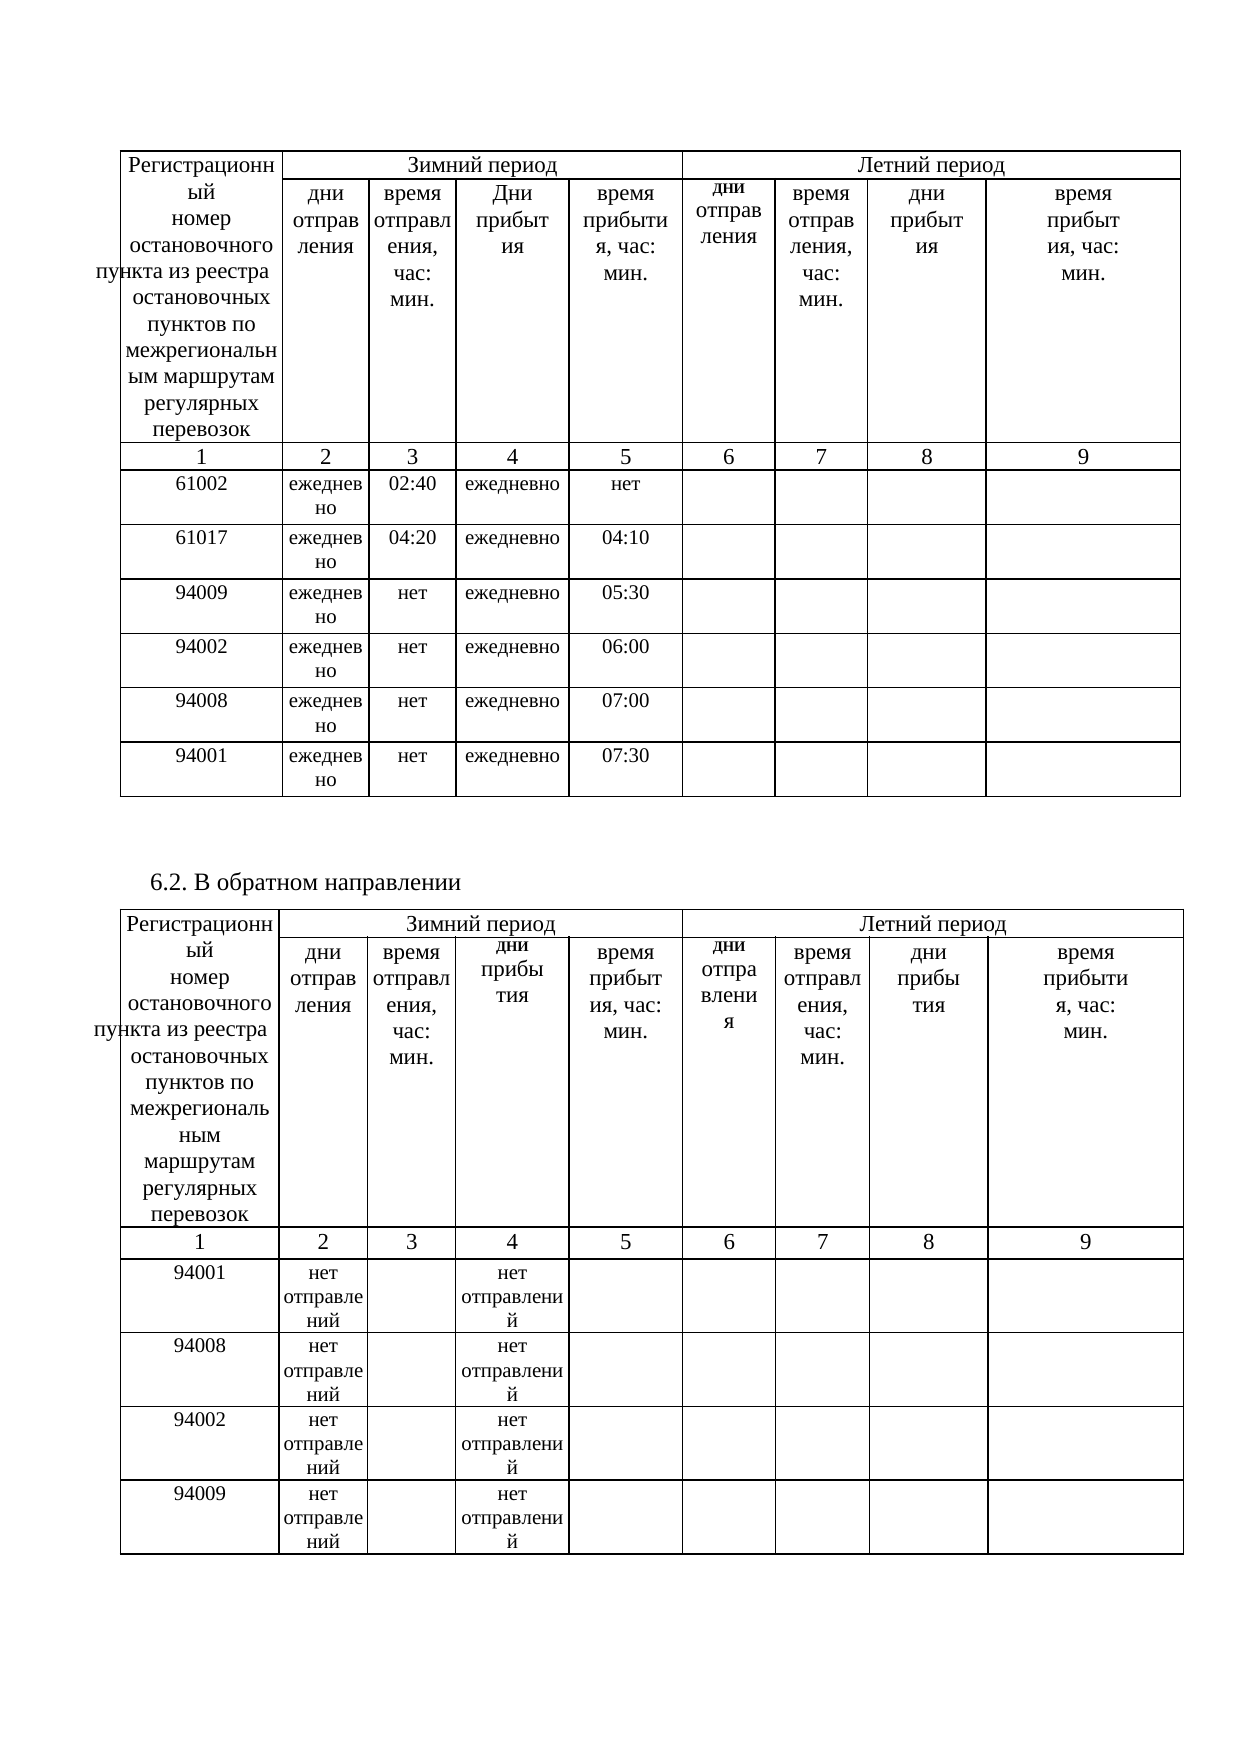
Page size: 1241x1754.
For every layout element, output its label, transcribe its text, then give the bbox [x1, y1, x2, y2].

table_cell [870, 1407, 987, 1479]
table_header Зимний период [283, 152, 682, 178]
table_cell 94009 [121, 580, 282, 632]
table_cell 05:30 [570, 580, 682, 632]
table_header Зимний период [280, 910, 682, 936]
table_cell [776, 1260, 869, 1332]
table_cell время отправл ения, час: мин. [370, 180, 455, 441]
table_cell время отправл ения, час: мин. [368, 938, 455, 1226]
table_cell [683, 1333, 775, 1406]
table_cell 5 [570, 443, 682, 469]
table_cell 7 [776, 1228, 869, 1258]
table_cell [683, 471, 774, 524]
table_cell [987, 580, 1180, 632]
table_cell [683, 634, 774, 687]
table_cell нет отправлений [456, 1333, 568, 1406]
table_cell 94001 [121, 743, 282, 796]
table_cell [776, 688, 867, 741]
table_cell нет отправлений [456, 1407, 568, 1479]
table_cell нет [370, 743, 455, 796]
table_cell 2 [280, 1228, 367, 1258]
table_cell 07:30 [570, 743, 682, 796]
table_cell [868, 688, 985, 741]
table_cell 4 [456, 1228, 568, 1258]
table_cell ДНИ отправ ления [683, 180, 774, 441]
table_cell [868, 471, 985, 524]
table_cell 6 [683, 443, 774, 469]
table_cell 3 [368, 1228, 455, 1258]
table_cell 6 [683, 1228, 775, 1258]
table_cell 9 [987, 443, 1180, 469]
table_cell [570, 1407, 682, 1479]
table_cell 94009 [121, 1481, 278, 1553]
table_cell [368, 1407, 455, 1479]
table_cell 5 [570, 1228, 682, 1258]
table_cell [989, 1407, 1183, 1479]
table_cell дни прибы тия [870, 938, 987, 1226]
table_cell [987, 688, 1180, 741]
table_cell 8 [870, 1228, 987, 1258]
table_cell дни отправ ления [280, 938, 367, 1226]
table_cell [368, 1481, 455, 1553]
table_cell [868, 743, 985, 796]
table_cell 94008 [121, 688, 282, 741]
table_cell 04:20 [370, 525, 455, 578]
table_cell [989, 1260, 1183, 1332]
table_cell [776, 471, 867, 524]
table_cell [776, 1333, 869, 1406]
table_cell [570, 1260, 682, 1332]
table_cell дни прибыт ия [868, 180, 985, 441]
table_cell нет [370, 580, 455, 632]
table_cell ежедневно [283, 471, 368, 524]
table_cell 7 [776, 443, 867, 469]
table_cell нет отправлений [280, 1333, 367, 1406]
table_cell [870, 1260, 987, 1332]
table_cell [776, 743, 867, 796]
table_cell время отправ ления, час: мин. [776, 180, 867, 441]
table_cell [870, 1333, 987, 1406]
table_cell ежедневно [457, 688, 568, 741]
table_cell [989, 1481, 1183, 1553]
table_cell ежедневно [283, 580, 368, 632]
table_cell [987, 634, 1180, 687]
text 6.2. В обратном направлении [150, 867, 1090, 896]
table_cell [570, 1333, 682, 1406]
table_cell нет отправлений [280, 1481, 367, 1553]
table_cell Дни прибыт ия [457, 180, 568, 441]
table_cell ежедневно [283, 525, 368, 578]
table_cell 94001 [121, 1260, 278, 1332]
table_cell ежедневно [283, 743, 368, 796]
table_cell 61017 [121, 525, 282, 578]
table_cell ежедневно [283, 634, 368, 687]
table_cell [683, 1481, 775, 1553]
table_cell 8 [868, 443, 985, 469]
table_cell [776, 1481, 869, 1553]
table_cell [683, 525, 774, 578]
table_cell [868, 634, 985, 687]
table_cell [776, 580, 867, 632]
table_cell 94002 [121, 1407, 278, 1479]
table_cell ежедневно [457, 525, 568, 578]
table_cell [683, 1407, 775, 1479]
table_cell [989, 1333, 1183, 1406]
table_cell [683, 580, 774, 632]
table_cell 02:40 [370, 471, 455, 524]
table_cell [368, 1260, 455, 1332]
table_cell 06:00 [570, 634, 682, 687]
table_cell 94008 [121, 1333, 278, 1406]
table_cell [683, 1260, 775, 1332]
table_cell 3 [370, 443, 455, 469]
table_cell [570, 1481, 682, 1553]
table_cell 2 [283, 443, 368, 469]
table_cell [776, 634, 867, 687]
table_cell ежедневно [283, 688, 368, 741]
table_header Летний период [683, 910, 1183, 936]
table_cell время прибыти я, час: мин. [570, 180, 682, 441]
table_cell [870, 1481, 987, 1553]
table_cell ДНИ отпра влени я [683, 938, 775, 1226]
table_cell [868, 580, 985, 632]
table_cell ежедневно [457, 634, 568, 687]
table_cell 1 [121, 1228, 278, 1258]
table_cell время отправл ения, час: мин. [776, 938, 869, 1226]
table_cell ежедневно [457, 580, 568, 632]
table_cell [987, 743, 1180, 796]
table_cell 94002 [121, 634, 282, 687]
table_cell 4 [457, 443, 568, 469]
table_cell дни отправ ления [283, 180, 368, 441]
table_header Регистрационный номер остановочного пункта из реестра остановочных пунктов по межрегиональным маршрутам регулярных перевозок [121, 910, 278, 1226]
table_cell 9 [989, 1228, 1183, 1258]
table_header Летний период [683, 152, 1180, 178]
table_cell нет [370, 634, 455, 687]
table_cell [987, 525, 1180, 578]
table_cell нет отправлений [280, 1407, 367, 1479]
table_cell время прибыти я, час: мин. [989, 938, 1183, 1226]
table_cell нет отправлений [280, 1260, 367, 1332]
table_cell [368, 1333, 455, 1406]
table_cell 61002 [121, 471, 282, 524]
table_cell 07:00 [570, 688, 682, 741]
table_cell [683, 688, 774, 741]
table_cell ежедневно [457, 743, 568, 796]
table_cell ДНИ прибы тия [456, 938, 568, 1226]
table_cell нет [370, 688, 455, 741]
table_cell ежедневно [457, 471, 568, 524]
table_cell [776, 525, 867, 578]
table_cell время прибыт ия, час: мин. [570, 938, 682, 1226]
table_cell 04:10 [570, 525, 682, 578]
table_cell нет отправлений [456, 1481, 568, 1553]
table_cell нет [570, 471, 682, 524]
table_cell время прибыт ия, час: мин. [987, 180, 1180, 441]
table_cell нет отправлений [456, 1260, 568, 1332]
table_cell [776, 1407, 869, 1479]
table_cell [868, 525, 985, 578]
table_header Регистрационный номер остановочного пункта из реестра остановочных пунктов по межрегиональным маршрутам регулярных перевозок [121, 152, 282, 441]
table_cell 1 [121, 443, 282, 469]
table_cell [987, 471, 1180, 524]
table_cell [683, 743, 774, 796]
